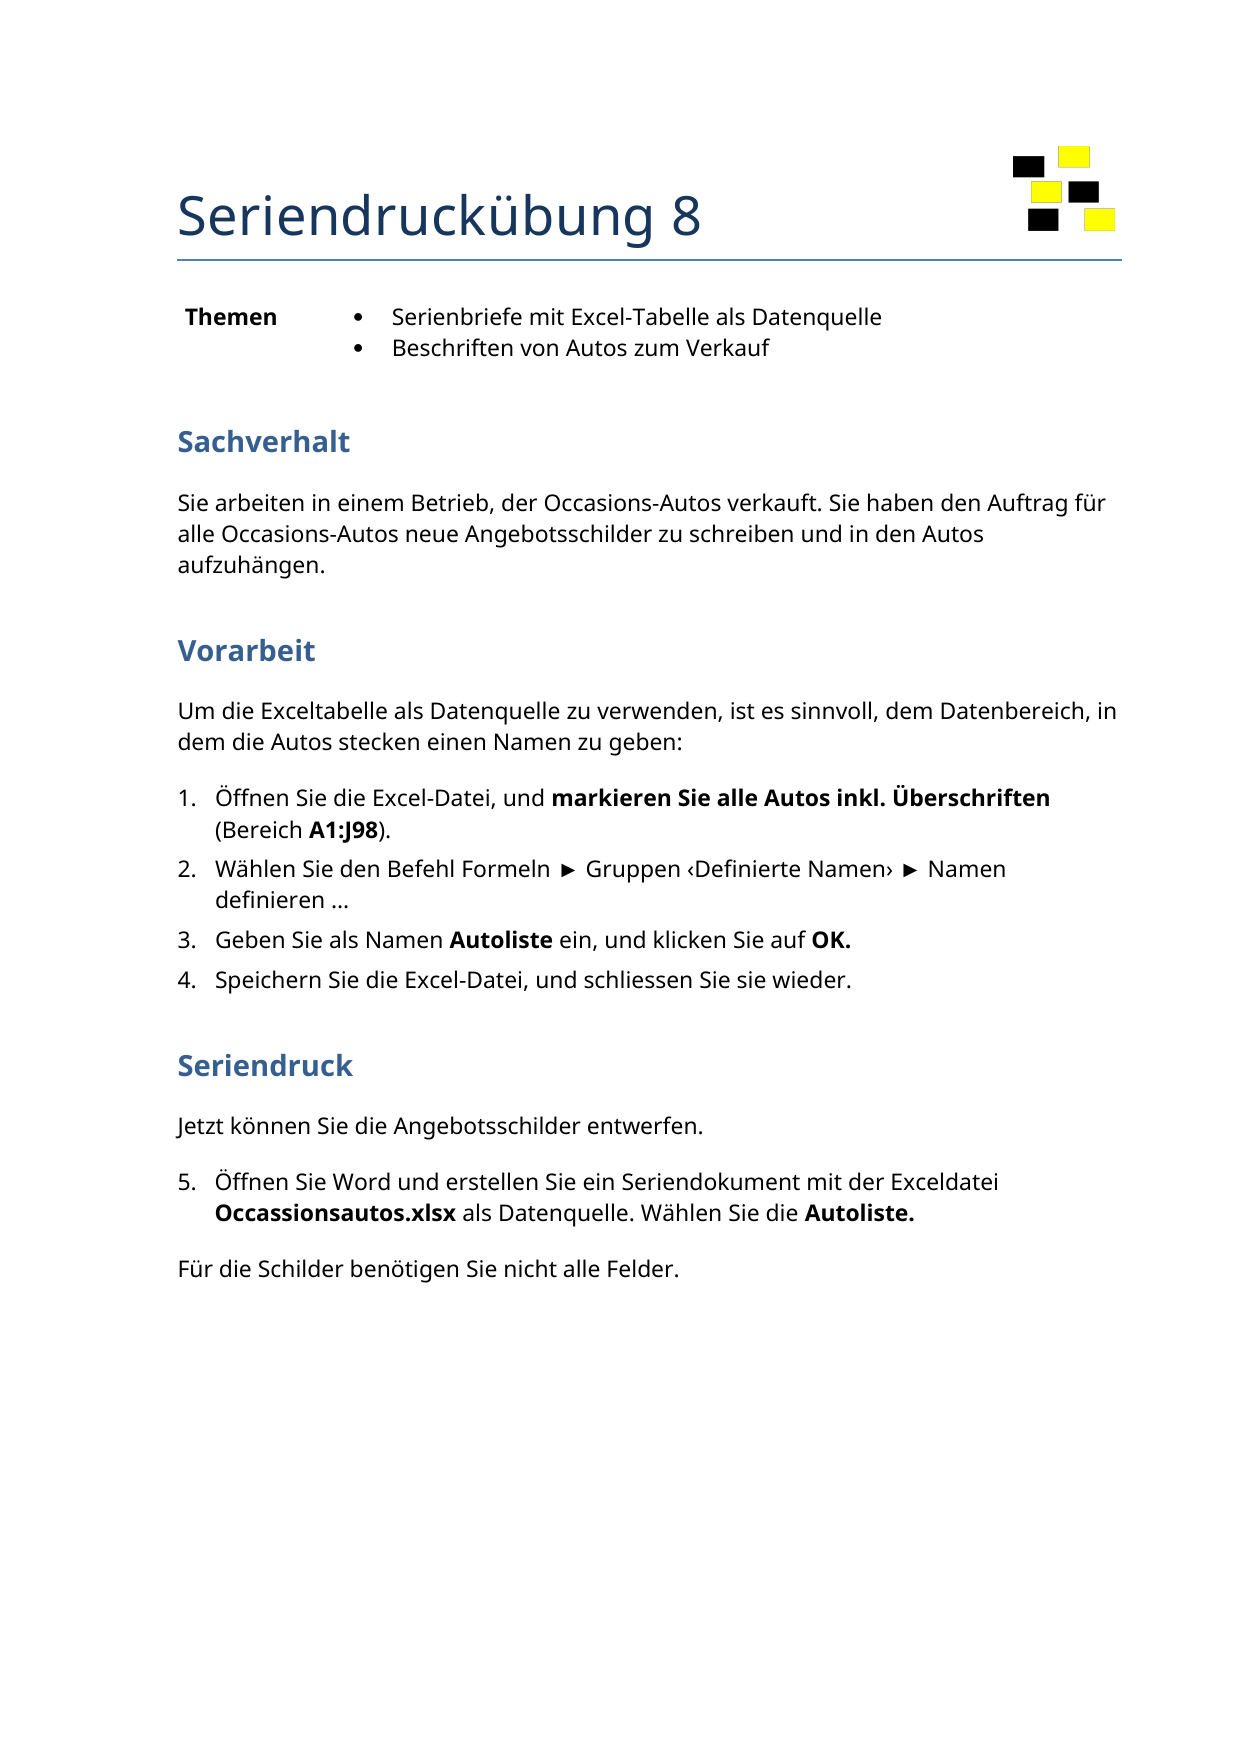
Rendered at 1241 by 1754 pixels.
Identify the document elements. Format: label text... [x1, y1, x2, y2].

title Seriendruckübung 8 [177, 177, 1122, 259]
text Um die Exceltabelle als Datenquelle zu verwenden, ist es sinnvoll, dem Datenbereich, in dem die Autos stecken einen Namen zu geben: [177, 695, 1122, 757]
list Geben Sie als Namen Autoliste ein, und klicken Sie auf OK. [177, 924, 1122, 955]
subtitle Vorarbeit [177, 630, 1122, 670]
list Speichern Sie die Excel-Datei, und schliessen Sie sie wieder. [177, 964, 1122, 995]
text Für die Schilder benötigen Sie nicht alle Felder. [177, 1253, 1122, 1284]
subtitle Sachverhalt [177, 422, 1122, 461]
text Sie arbeiten in einem Betrieb, der Occasions-Autos verkauft. Sie haben den Auftrag für alle Occasions-Autos neue Angebotsschilder zu schreiben und in den Autos aufzuhängen. [177, 486, 1122, 580]
table_header Themen [177, 293, 347, 372]
subtitle Seriendruck [177, 1045, 1122, 1084]
text Jetzt können Sie die Angebotsschilder entwerfen. [177, 1109, 1122, 1141]
list Wählen Sie den Befehl Formeln ► Gruppen ‹Definierte Namen› ► Namen definieren … [177, 853, 1122, 916]
picture [1012, 145, 1116, 240]
list Öffnen Sie Word und erstellen Sie ein Seriendokument mit der Exceldatei Occassionsautos.xlsx als Datenquelle. Wählen Sie die Autoliste. [177, 1166, 1122, 1228]
table_header Serienbriefe mit Excel-Tabelle als Datenquelle Beschriften von Autos zum Verkauf [347, 293, 1137, 372]
list Öffnen Sie die Excel-Datei, und markieren Sie alle Autos inkl. Überschriften (Bereich A1:J98). [177, 782, 1122, 845]
